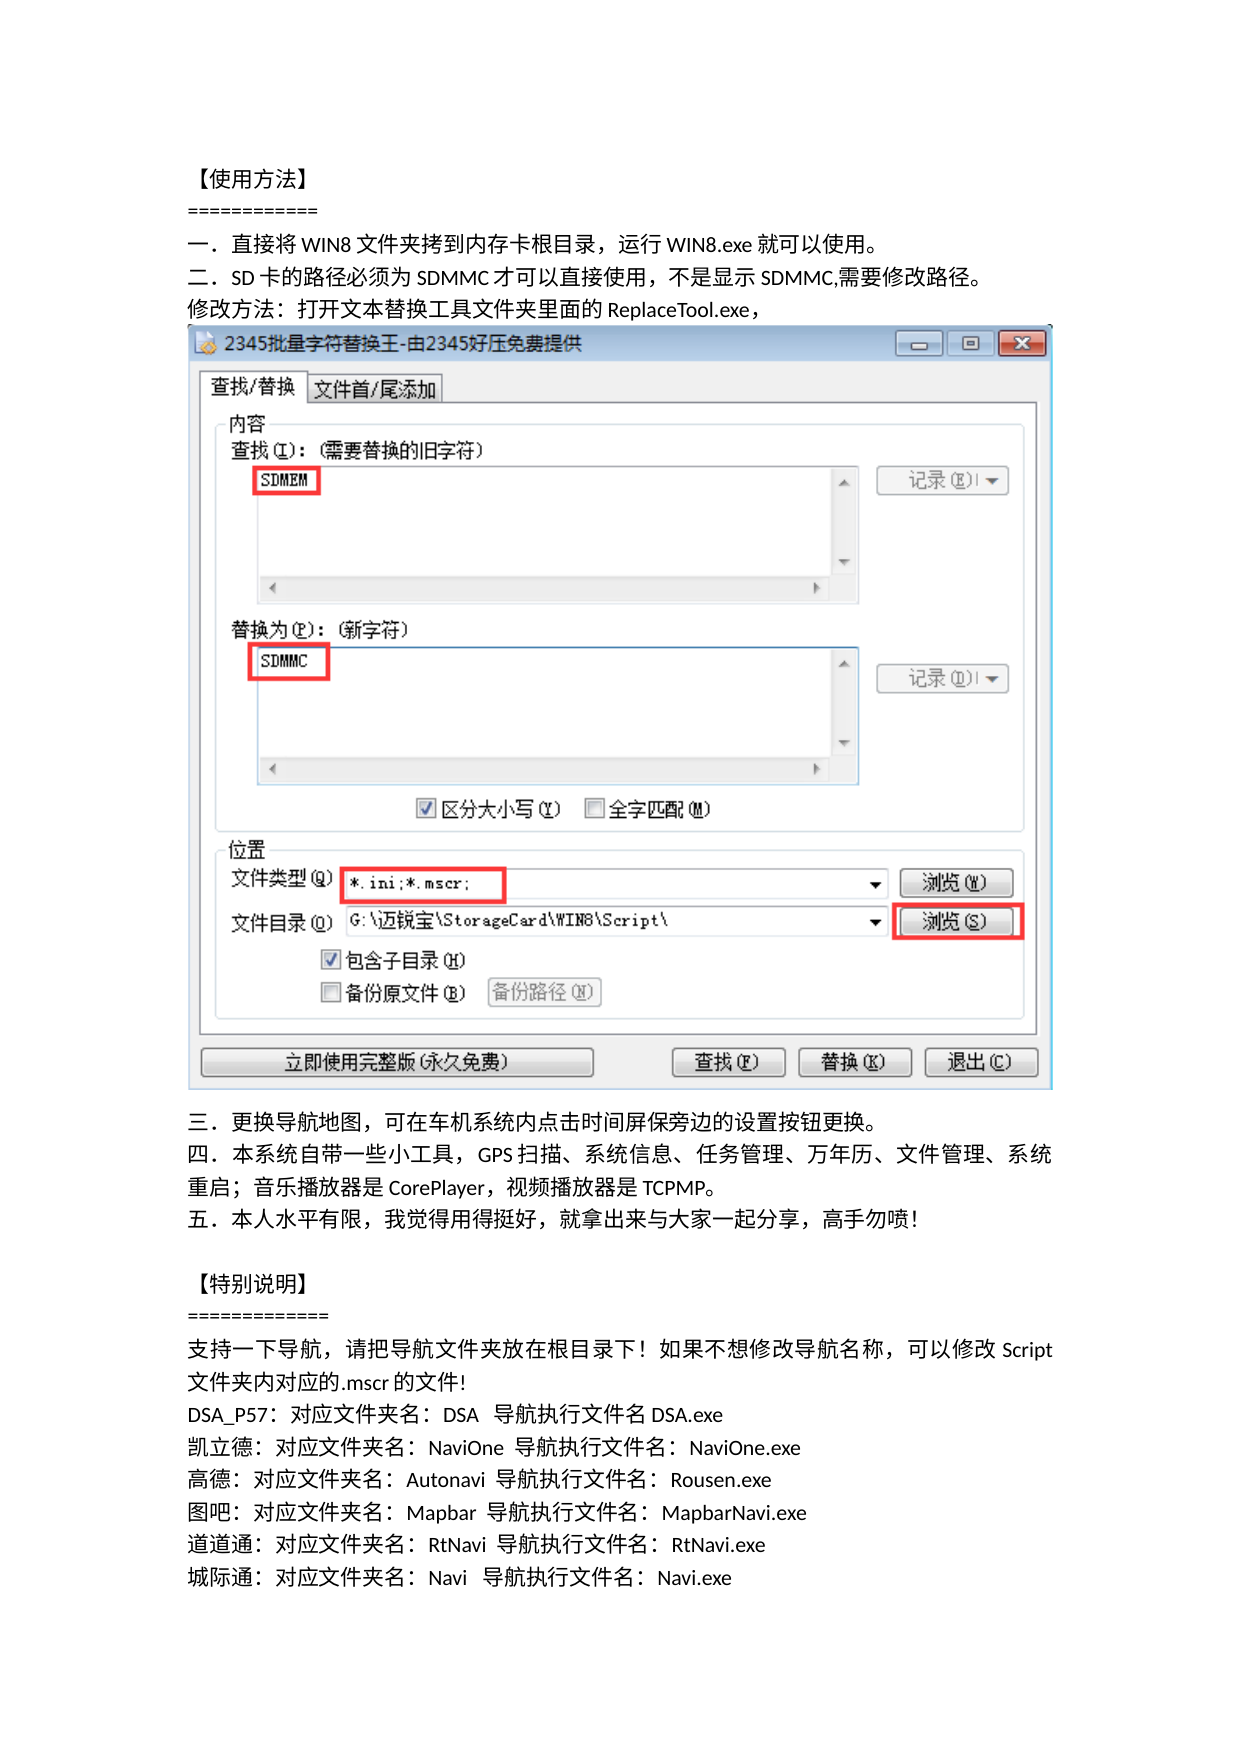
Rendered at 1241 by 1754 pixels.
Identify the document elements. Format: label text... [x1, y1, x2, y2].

text ============ [187, 194, 1053, 227]
text 二．SD卡的路径必须为SDMMC才可以直接使用，不是显示SDMMC,需要修改路径。 [187, 259, 1053, 292]
text 一．直接将WIN8文件夹拷到内存卡根目录，运行WIN8.exe就可以使用。 [187, 227, 1053, 259]
text 修改方法：打开文本替换工具文件夹里面的ReplaceTool.exe， [187, 292, 1053, 324]
text 图吧：对应文件夹名：Mapbar 导航执行文件名：MapbarNavi.exe [187, 1494, 1053, 1527]
text 道道通：对应文件夹名：RtNavi 导航执行文件名：RtNavi.exe [187, 1527, 1053, 1559]
text DSA_P57：对应文件夹名：DSA 导航执行文件名DSA.exe [187, 1397, 1053, 1429]
text 支持一下导航，请把导航文件夹放在根目录下！如果不想修改导航名称，可以修改Script文件夹内对应的.mscr的文件! [187, 1332, 1053, 1397]
text 高德：对应文件夹名：Autonavi 导航执行文件名：Rousen.exe [187, 1462, 1053, 1494]
text 五．本人水平有限，我觉得用得挺好，就拿出来与大家一起分享，高手勿喷！ [187, 1202, 1053, 1234]
text 凯立德：对应文件夹名：NaviOne 导航执行文件名：NaviOne.exe [187, 1429, 1053, 1462]
text 城际通：对应文件夹名：Navi 导航执行文件名：Navi.exe [187, 1559, 1053, 1592]
picture [187, 324, 1053, 1090]
text 【使用方法】 [187, 162, 1053, 194]
text 【特别说明】 [187, 1267, 1053, 1299]
text ============= [187, 1299, 1053, 1332]
text 四．本系统自带一些小工具，GPS扫描、系统信息、任务管理、万年历、文件管理、系统重启；音乐播放器是CorePlayer，视频播放器是TCPMP。 [187, 1137, 1053, 1202]
text 三．更换导航地图，可在车机系统内点击时间屏保旁边的设置按钮更换。 [187, 1104, 1053, 1137]
